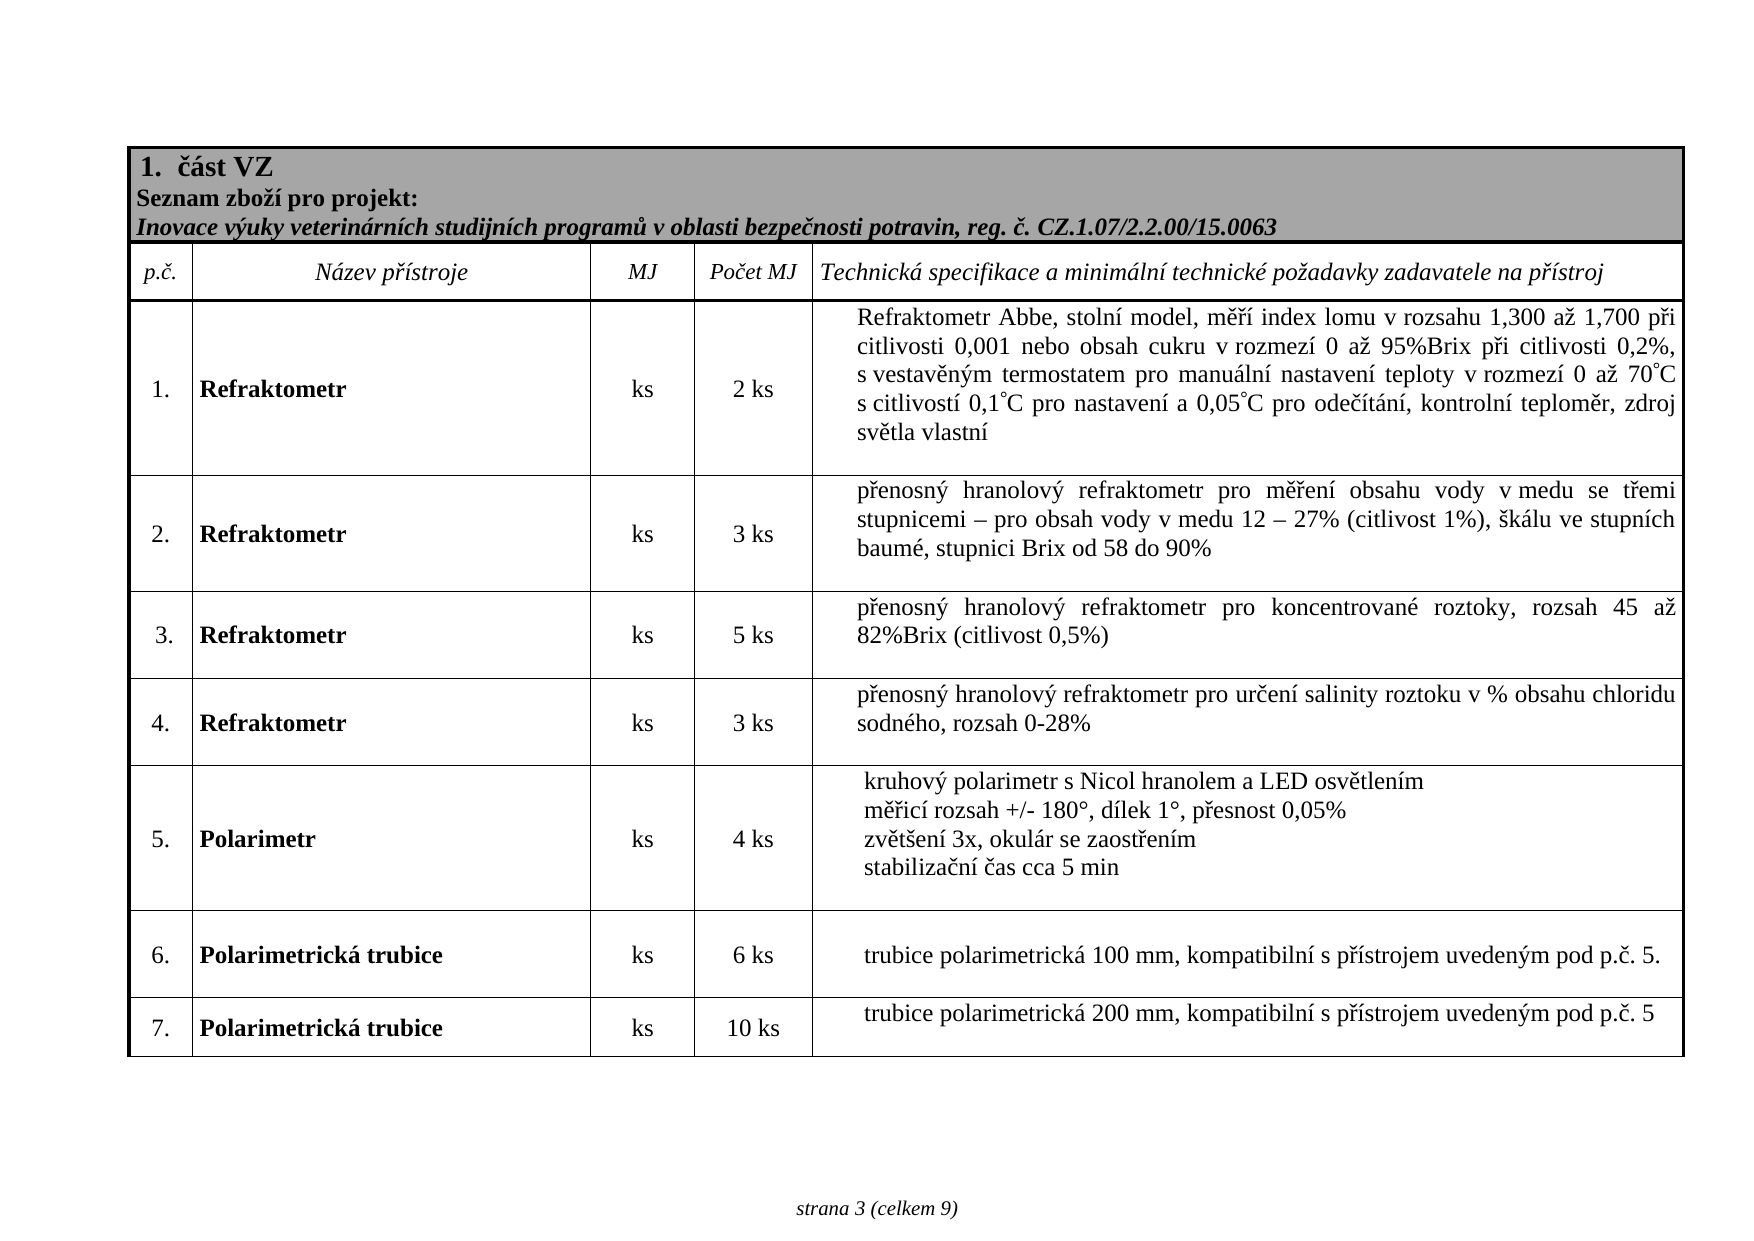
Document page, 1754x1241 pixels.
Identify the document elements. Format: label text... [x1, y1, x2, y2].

table_cell 3 ks [695, 679, 812, 765]
table_cell p.č. [131, 244, 192, 299]
table_cell ks [591, 476, 694, 591]
table_cell přenosný hranolový refraktometr pro měření obsahu vody v medu se třemi stupnicemi – pro obsah vody v medu 12 – 27% (citlivost 1%), škálu ve stupních baumé, stupnici Brix od 58 do 90% [813, 476, 1682, 591]
table_cell Počet MJ [695, 244, 812, 299]
table_cell Název přístroje [193, 244, 590, 299]
table_cell Refraktometr Abbe, stolní model, měří index lomu v rozsahu 1,300 až 1,700 při citlivosti 0,001 nebo obsah cukru v rozmezí 0 až 95%Brix při citlivosti 0,2%, s vestavěným termostatem pro manuální nastavení teploty v rozmezí 0 až 70C s citlivostí 0,1C pro nastavení a 0,05C pro odečítání, kontrolní teploměr, zdroj světla vlastní [813, 302, 1682, 474]
table_cell 10 ks [695, 998, 812, 1056]
table_cell 2. [131, 476, 192, 591]
table_cell kruhový polarimetr s Nicol hranolem a LED osvětlením měřicí rozsah +/- 180°, dílek 1°, přesnost 0,05% zvětšení 3x, okulár se zaostřením stabilizační čas cca 5 min [813, 766, 1682, 910]
table_cell ks [591, 766, 694, 910]
table_cell 7. [131, 998, 192, 1056]
table_cell 5. [131, 766, 192, 910]
table_cell ks [591, 302, 694, 474]
table_cell 3 ks [695, 476, 812, 591]
table_cell Technická specifikace a minimální technické požadavky zadavatele na přístroj [813, 244, 1682, 299]
table_cell trubice polarimetrická 200 mm, kompatibilní s přístrojem uvedeným pod p.č. 5 [813, 998, 1682, 1056]
table_cell 4 ks [695, 766, 812, 910]
table_cell Refraktometr [193, 592, 590, 678]
table_header část VZ Seznam zboží pro projekt: Inovace výuky veterinárních studijních programů v oblasti bezpečnosti potravin, reg. č. CZ.1.07/2.2.00/15.0063 [131, 149, 1682, 240]
table_cell 3. [131, 592, 192, 678]
table_cell ks [591, 592, 694, 678]
table_cell 1. [131, 302, 192, 474]
table_cell Polarimetr [193, 766, 590, 910]
table_cell přenosný hranolový refraktometr pro koncentrované roztoky, rozsah 45 až 82%Brix (citlivost 0,5%) [813, 592, 1682, 678]
table_cell Polarimetrická trubice [193, 998, 590, 1056]
table_cell MJ [591, 244, 694, 299]
table_cell 6 ks [695, 911, 812, 997]
table_cell 2 ks [695, 302, 812, 474]
table_cell Refraktometr [193, 302, 590, 474]
table_cell 6. [131, 911, 192, 997]
table_cell trubice polarimetrická 100 mm, kompatibilní s přístrojem uvedeným pod p.č. 5. [813, 911, 1682, 997]
table_cell Refraktometr [193, 679, 590, 765]
table_cell ks [591, 679, 694, 765]
table_cell Polarimetrická trubice [193, 911, 590, 997]
table_cell Refraktometr [193, 476, 590, 591]
table_cell 4. [131, 679, 192, 765]
table_cell ks [591, 911, 694, 997]
table_cell 5 ks [695, 592, 812, 678]
table_cell ks [591, 998, 694, 1056]
table_cell přenosný hranolový refraktometr pro určení salinity roztoku v % obsahu chloridu sodného, rozsah 0-28% [813, 679, 1682, 765]
